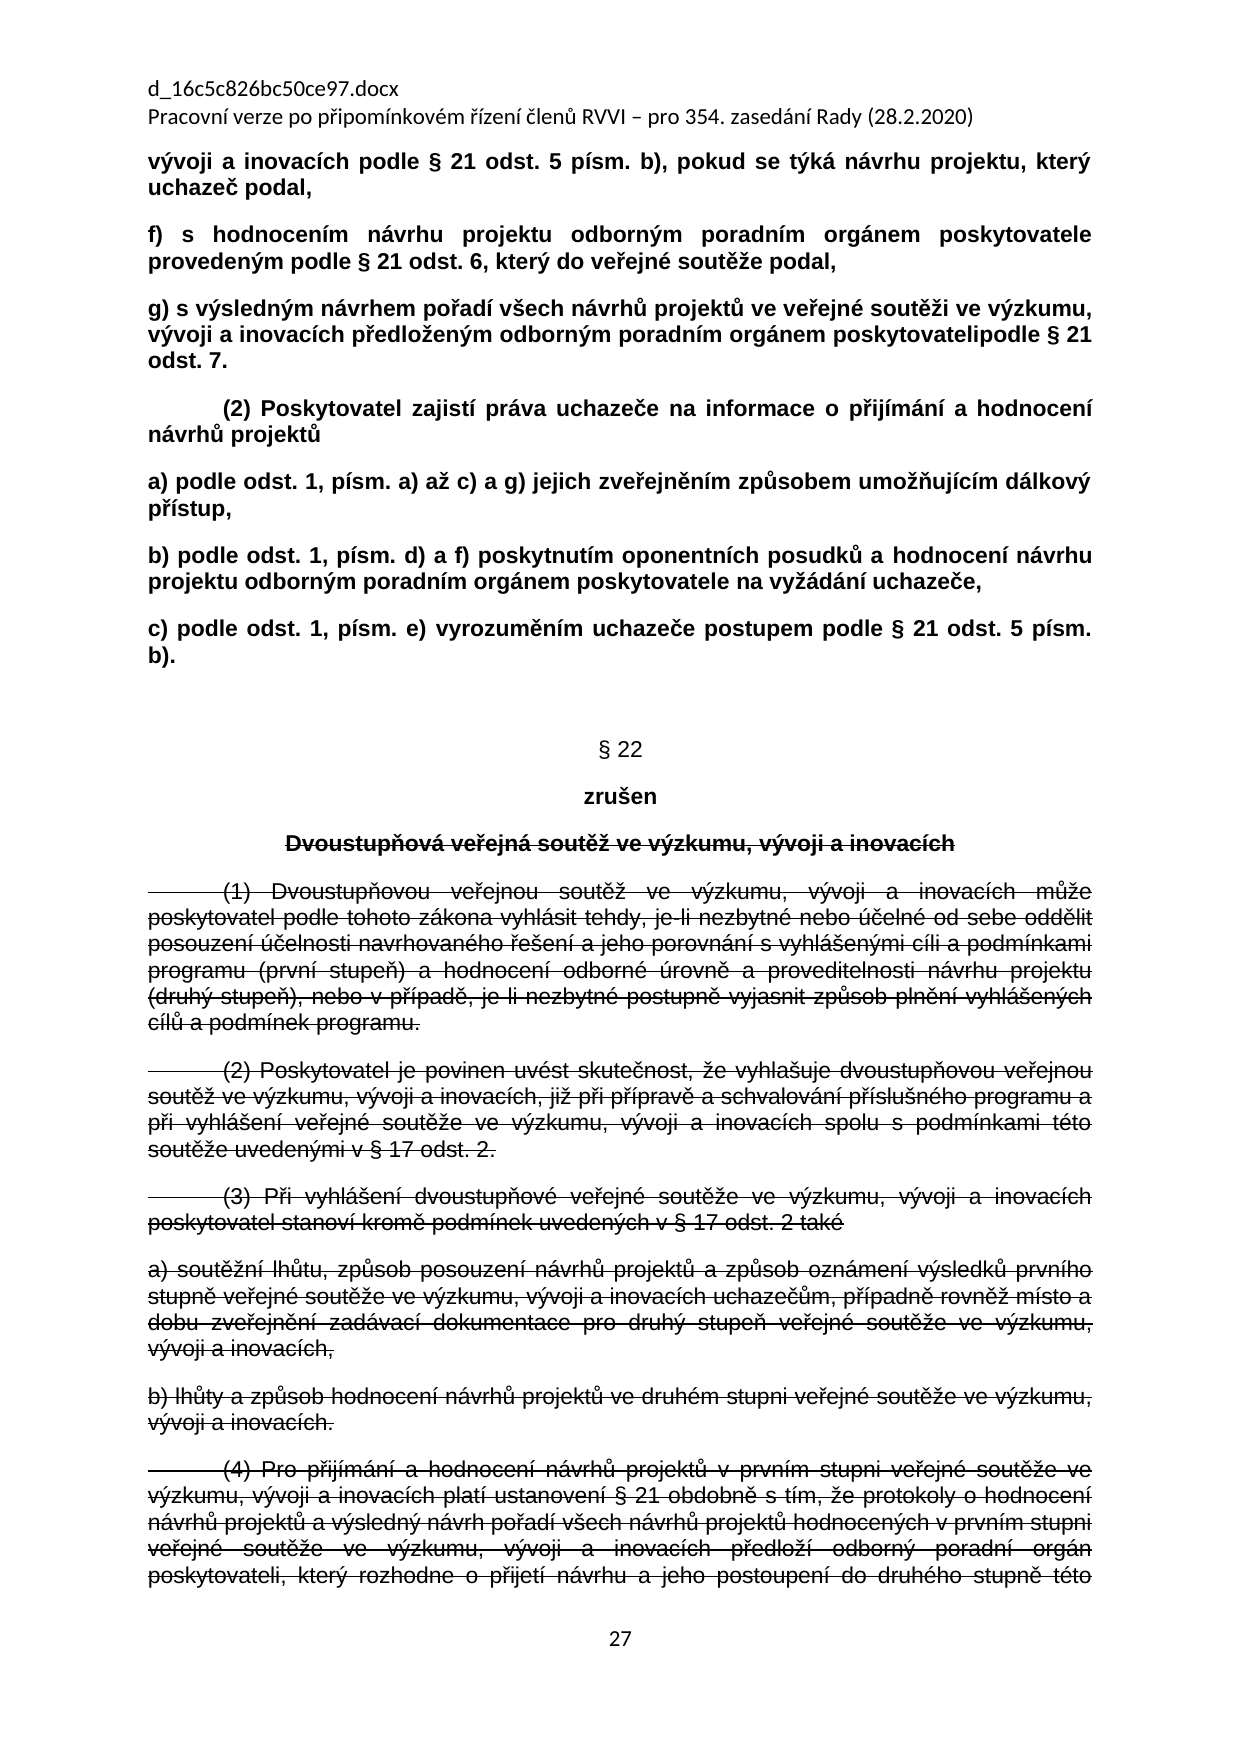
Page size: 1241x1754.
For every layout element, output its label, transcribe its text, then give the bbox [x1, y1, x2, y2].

text (2) Poskytovatel je povinen uvést skutečnost, že vyhlašuje dvoustupňovou veřejnou soutěž ve výzkumu, vývoji a inovacích, již při přípravě a schvalování příslušného programu a při vyhlášení veřejné soutěže ve výzkumu, vývoji a inovacích spolu s podmínkami této soutěže uvedenými v § 17 odst. 2. [148, 1072, 1092, 1097]
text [148, 1551, 1092, 1576]
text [148, 148, 1092, 200]
text c) podle odst. 1, písm. e) vyrozuměním uchazeče postupem podle § 21 odst. 5 písm. b). [148, 615, 1092, 668]
text § 22 [148, 736, 1092, 762]
text (2) Poskytovatel zajistí práva uchazeče na informace o přijímání a hodnocení návrhů projektů [148, 395, 1092, 447]
text Dvoustupňová veřejná soutěž ve výzkumu, vývoji a inovacích [148, 830, 1092, 857]
text a) soutěžní lhůtu, způsob posouzení návrhů projektů a způsob oznámení výsledků prvního stupně veřejné soutěže ve výzkumu, vývoji a inovacích uchazečům, případně rovněž místo a dobu zveřejnění zadávací dokumentace pro druhý stupeň veřejné soutěže ve výzkumu, vývoji a inovacích, [148, 1272, 1092, 1297]
text a) podle odst. 1, písm. a) až c) a g) jejich zveřejněním způsobem umožňujícím dálkový přístup, [148, 468, 1092, 521]
text b) podle odst. 1, písm. d) a f) poskytnutím oponentních posudků a hodnocení návrhu projektu odborným poradním orgánem poskytovatele na vyžádání uchazeče, [148, 542, 1092, 594]
text a) soutěžní lhůtu, způsob posouzení návrhů projektů a způsob oznámení výsledků prvního stupně veřejné soutěže ve výzkumu, vývoji a inovacích uchazečům, případně rovněž místo a dobu zveřejnění zadávací dokumentace pro druhý stupeň veřejné soutěže ve výzkumu, vývoji a inovacích, [148, 1298, 1092, 1323]
text (2) Poskytovatel je povinen uvést skutečnost, že vyhlašuje dvoustupňovou veřejnou soutěž ve výzkumu, vývoji a inovacích, již při přípravě a schvalování příslušného programu a při vyhlášení veřejné soutěže ve výzkumu, vývoji a inovacích spolu s podmínkami této soutěže uvedenými v § 17 odst. 2. [148, 1098, 1092, 1124]
text zrušen [148, 783, 1092, 809]
text g) s výsledným návrhem pořadí všech návrhů projektů ve veřejné soutěži ve výzkumu, vývoji a inovacích předloženým odborným poradním orgánem poskytovatelipodle § 21 odst. 7. [148, 295, 1092, 374]
text a) soutěžní lhůtu, způsob posouzení návrhů projektů a způsob oznámení výsledků prvního stupně veřejné soutěže ve výzkumu, vývoji a inovacích uchazečům, případně rovněž místo a dobu zveřejnění zadávací dokumentace pro druhý stupeň veřejné soutěže ve výzkumu, vývoji a inovacích, [148, 1325, 1092, 1362]
text f) s hodnocením návrhu projektu odborným poradním orgánem poskytovatele provedeným podle § 21 odst. 6, který do veřejné soutěže podal, [148, 221, 1092, 274]
text (3) Při vyhlášení dvoustupňové veřejné soutěže ve výzkumu, vývoji a inovacích poskytovatel stanoví kromě podmínek uvedených v § 17 odst. 2 také [148, 1198, 1092, 1236]
text b) lhůty a způsob hodnocení návrhů projektů ve druhém stupni veřejné soutěže ve výzkumu, vývoji a inovacích. [148, 1398, 1092, 1435]
text (1) Dvoustupňovou veřejnou soutěž ve výzkumu, vývoji a inovacích může poskytovatel podle tohoto zákona vyhlásit tehdy, je-li nezbytné nebo účelné od sebe oddělit posouzení účelnosti navrhovaného řešení a jeho porovnání s vyhlášenými cíli a podmínkami programu (první stupeň) a hodnocení odborné úrovně a proveditelnosti návrhu projektu (druhý stupeň), nebo v případě, je-li nezbytné postupně vyjasnit způsob plnění vyhlášených cílů a podmínek programu. [148, 999, 1092, 1036]
text (2) Poskytovatel je povinen uvést skutečnost, že vyhlašuje dvoustupňovou veřejnou soutěž ve výzkumu, vývoji a inovacích, již při přípravě a schvalování příslušného programu a při vyhlášení veřejné soutěže ve výzkumu, vývoji a inovacích spolu s podmínkami této soutěže uvedenými v § 17 odst. 2. [148, 1125, 1092, 1162]
text (3) Při vyhlášení dvoustupňové veřejné soutěže ve výzkumu, vývoji a inovacích poskytovatel stanoví kromě podmínek uvedených v § 17 odst. 2 také [148, 1183, 1092, 1197]
text b) lhůty a způsob hodnocení návrhů projektů ve druhém stupni veřejné soutěže ve výzkumu, vývoji a inovacích. [148, 1383, 1092, 1397]
